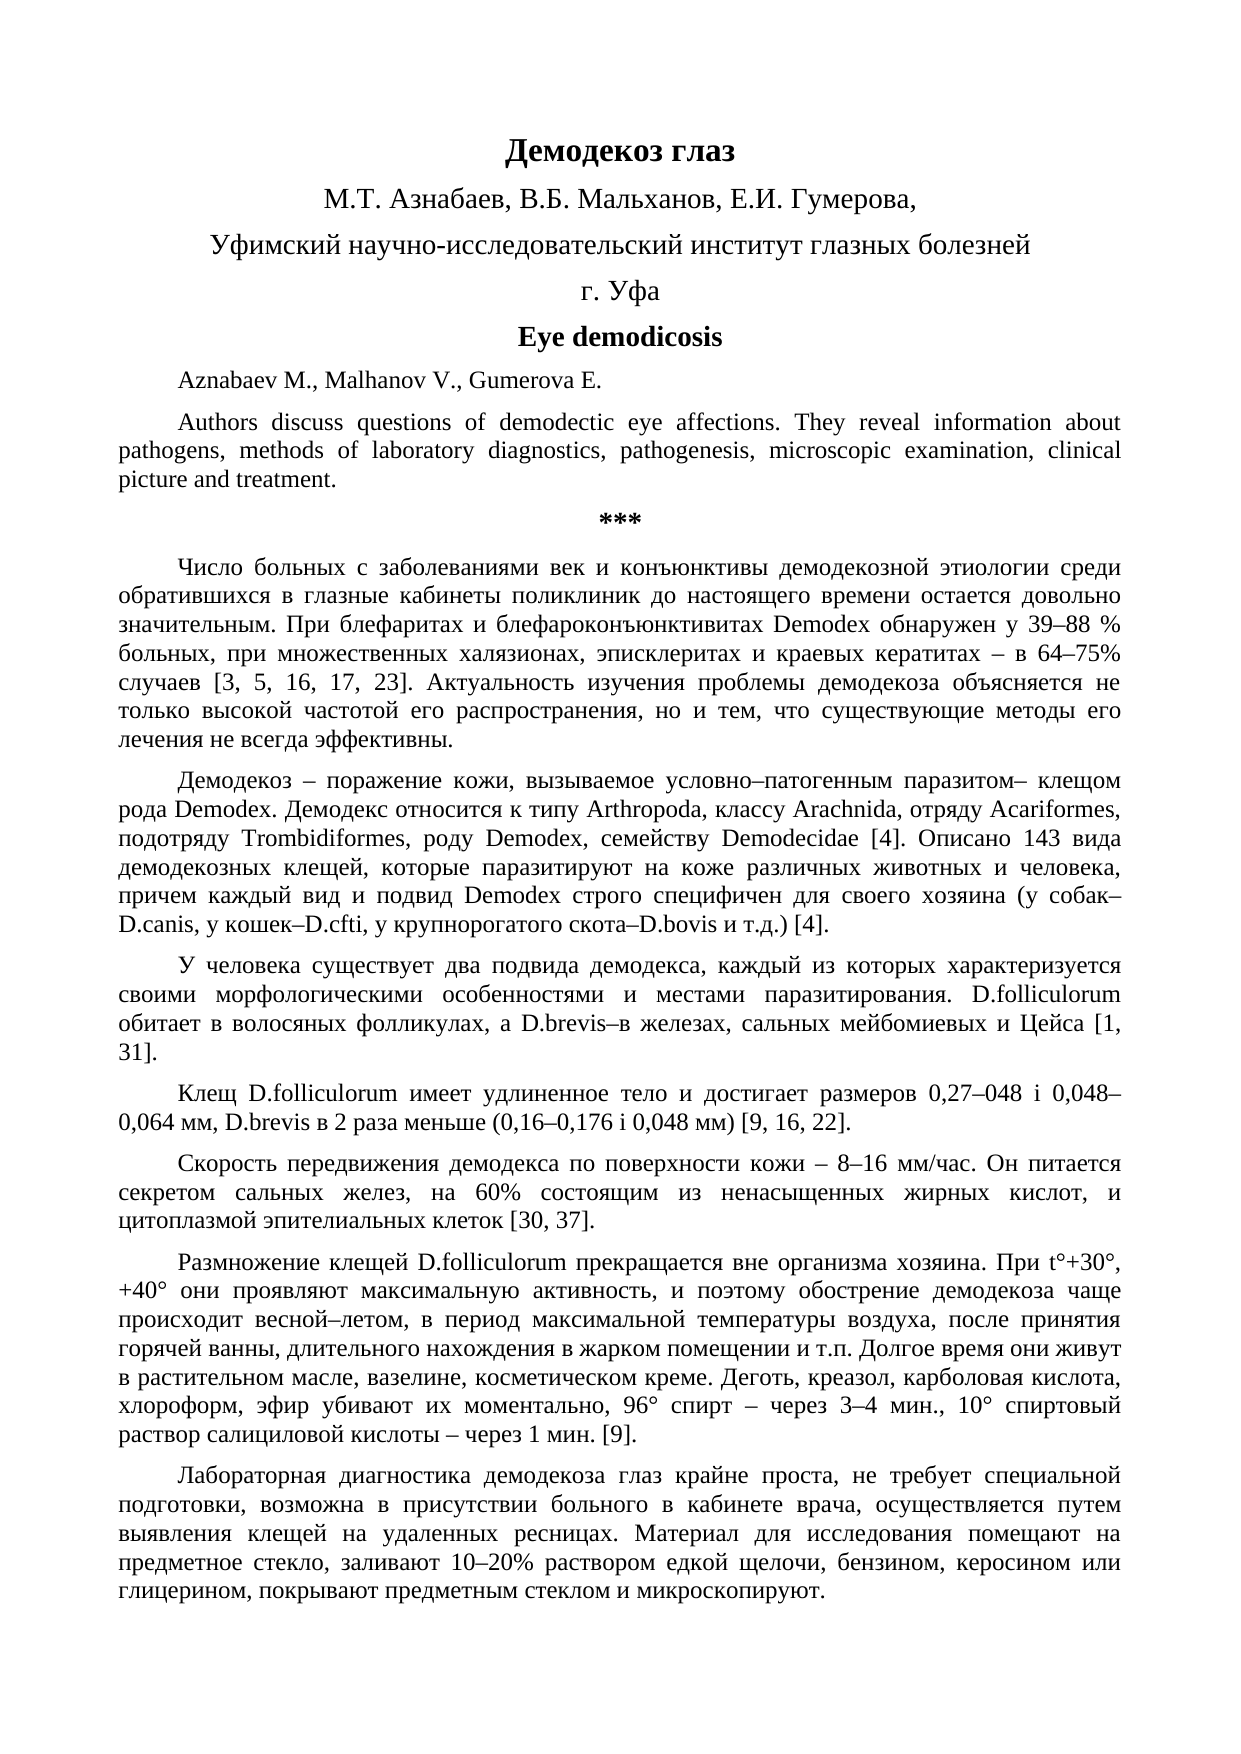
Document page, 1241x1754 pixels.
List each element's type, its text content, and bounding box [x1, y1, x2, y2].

text *** [118, 506, 1122, 539]
text Aznabaev M., Malhanov V., Gumerova E. [118, 366, 1122, 394]
text Размножение клещей D.folliculorum прекращается вне организма хозяина. При t°+30°, +40° они проявляют максимальную активность, и поэтому обострение демодекоза чаще происходит весной–летом, в период максимальной температуры воздуха, после принятия горячей ванны, длительного нахождения в жарком помещении и т.п. Долгое время они живут в растительном масле, вазелине, косметическом креме. Деготь, креазол, карболовая кислота, хлороформ, эфир убивают их моментально, 96° спирт – через 3–4 мин., 10° спиртовый раствор салициловой кислоты – через 1 мин. [9]. [118, 1247, 1122, 1448]
text Демодекоз – поражение кожи, вызываемое условно–патогенным паразитом– клещом рода Demodex. Демодекс относится к типу Arthropoda, классу Arachnida, отряду Acariformes, подотряду Trombidiformes, роду Demodex, семейству Demodecidae [4]. Описано 143 вида демодекозных клещей, которые паразитируют на коже различных животных и человека, причем каждый вид и подвид Demodex строго специфичен для своего хозяина (у собак–D.canis, у кошек–D.cfti, у крупнорогатого скота–D.bovis и т.д.) [4]. [118, 765, 1122, 938]
text М.Т. Азнабаев, В.Б. Мальханов, Е.И. Гумерова, [118, 181, 1122, 215]
text Демодекоз глаз [118, 131, 1122, 169]
text Eye demodicosis [118, 319, 1122, 353]
text Authors discuss questions of demodectic eye affections. They reveal information about pathogens, methods of laboratory diagnostics, pathogenesis, microscopic examination, clinical picture and treatment. [118, 407, 1122, 493]
text г. Уфа [118, 273, 1122, 307]
text Уфимский научно-исследовательский институт глазных болезней [118, 227, 1122, 261]
text Число больных с заболеваниями век и конъюнктивы демодекозной этиологии среди обратившихся в глазные кабинеты поликлиник до настоящего времени остается довольно значительным. При блефаритах и блефароконъюнктивитах Demodex обнаружен у 39–88 % больных, при множественных халязионах, эписклеритах и краевых кератитах – в 64–75% случаев [3, 5, 16, 17, 23]. Актуальность изучения проблемы демодекоза объясняется не только высокой частотой его распространения, но и тем, что существующие методы его лечения не всегда эффективны. [118, 552, 1122, 753]
text Клещ D.folliculorum имеет удлиненное тело и достигает размеров 0,27–048 і 0,048–0,064 мм, D.brevis в 2 раза меньше (0,16–0,176 і 0,048 мм) [9, 16, 22]. [118, 1078, 1122, 1135]
text Лабораторная диагностика демодекоза глаз крайне проста, не требует специальной подготовки, возможна в присутствии больного в кабинете врача, осуществляется путем выявления клещей на удаленных ресницах. Материал для исследования помещают на предметное стекло, заливают 10–20% раствором едкой щелочи, бензином, керосином или глицерином, покрывают предметным стеклом и микроскопируют. [118, 1460, 1122, 1604]
text У человека существует два подвида демодекса, каждый из которых характеризуется своими морфологическими особенностями и местами паразитирования. D.folliculorum обитает в волосяных фолликулах, а D.brevis–в железах, сальных мейбомиевых и Цейса [1, 31]. [118, 950, 1122, 1065]
text Скорость передвижения демодекса по поверхности кожи – 8–16 мм/час. Он питается секретом сальных желез, на 60% состоящим из ненасыщенных жирных кислот, и цитоплазмой эпителиальных клеток [30, 37]. [118, 1148, 1122, 1234]
